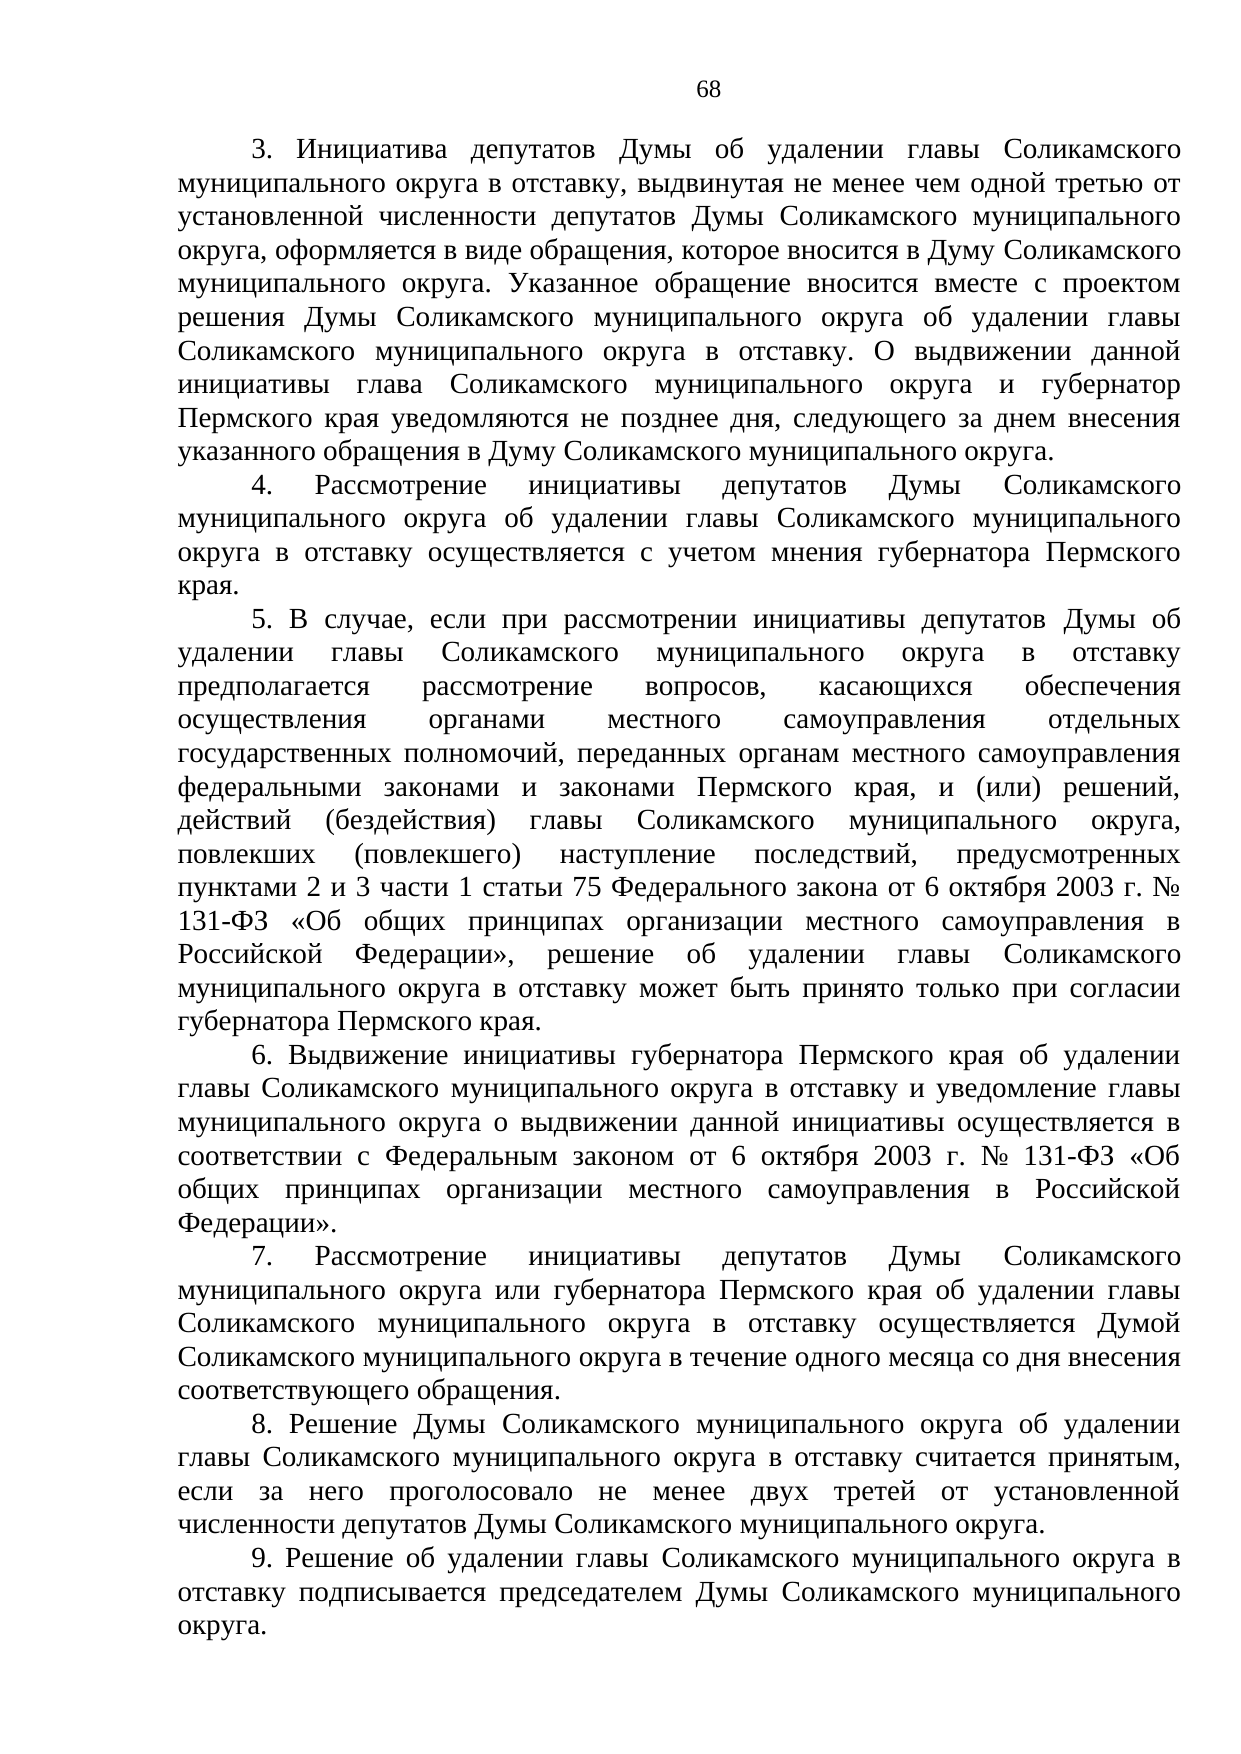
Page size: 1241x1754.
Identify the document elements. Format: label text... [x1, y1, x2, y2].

text 7. Рассмотрение инициативы депутатов Думы Соликамского муниципального округа или губернатора Пермского края об удалении главы Соликамского муниципального округа в отставку осуществляется Думой Соликамского муниципального округа в течение одного месяца со дня внесения соответствующего обращения. [177, 1238, 1181, 1406]
text 9. Решение об удалении главы Соликамского муниципального округа в отставку подписывается председателем Думы Соликамского муниципального округа. [177, 1540, 1181, 1641]
text 8. Решение Думы Соликамского муниципального округа об удалении главы Соликамского муниципального округа в отставку считается принятым, если за него проголосовало не менее двух третей от установленной численности депутатов Думы Соликамского муниципального округа. [177, 1406, 1181, 1540]
text 6. Выдвижение инициативы губернатора Пермского края об удалении главы Соликамского муниципального округа в отставку и уведомление главы муниципального округа о выдвижении данной инициативы осуществляется в соответствии с Федеральным законом от 6 октября . № 131-ФЗ «Об общих принципах организации местного самоуправления в Российской Федерации». [177, 1037, 1181, 1238]
text 4. Рассмотрение инициативы депутатов Думы Соликамского муниципального округа об удалении главы Соликамского муниципального округа в отставку осуществляется с учетом мнения губернатора Пермского края. [177, 467, 1181, 601]
text 5. В случае, если при рассмотрении инициативы депутатов Думы об удалении главы Соликамского муниципального округа в отставку предполагается рассмотрение вопросов, касающихся обеспечения осуществления органами местного самоуправления отдельных государственных полномочий, переданных органам местного самоуправления федеральными законами и законами Пермского края, и (или) решений, действий (бездействия) главы Соликамского муниципального округа, повлекших (повлекшего) наступление последствий, предусмотренных пунктами 2 и 3 части 1 статьи 75 Федерального закона от 6 октября . № 131-ФЗ «Об общих принципах организации местного самоуправления в Российской Федерации», решение об удалении главы Соликамского муниципального округа в отставку может быть принято только при согласии губернатора Пермского края. [177, 601, 1181, 1037]
text 3. Инициатива депутатов Думы об удалении главы Соликамского муниципального округа в отставку, выдвинутая не менее чем одной третью от установленной численности депутатов Думы Соликамского муниципального округа, оформляется в виде обращения, которое вносится в Думу Соликамского муниципального округа. Указанное обращение вносится вместе с проектом решения Думы Соликамского муниципального округа об удалении главы Соликамского муниципального округа в отставку. О выдвижении данной инициативы глава Соликамского муниципального округа и губернатор Пермского края уведомляются не позднее дня, следующего за днем внесения указанного обращения в Думу Соликамского муниципального округа. [177, 131, 1181, 467]
